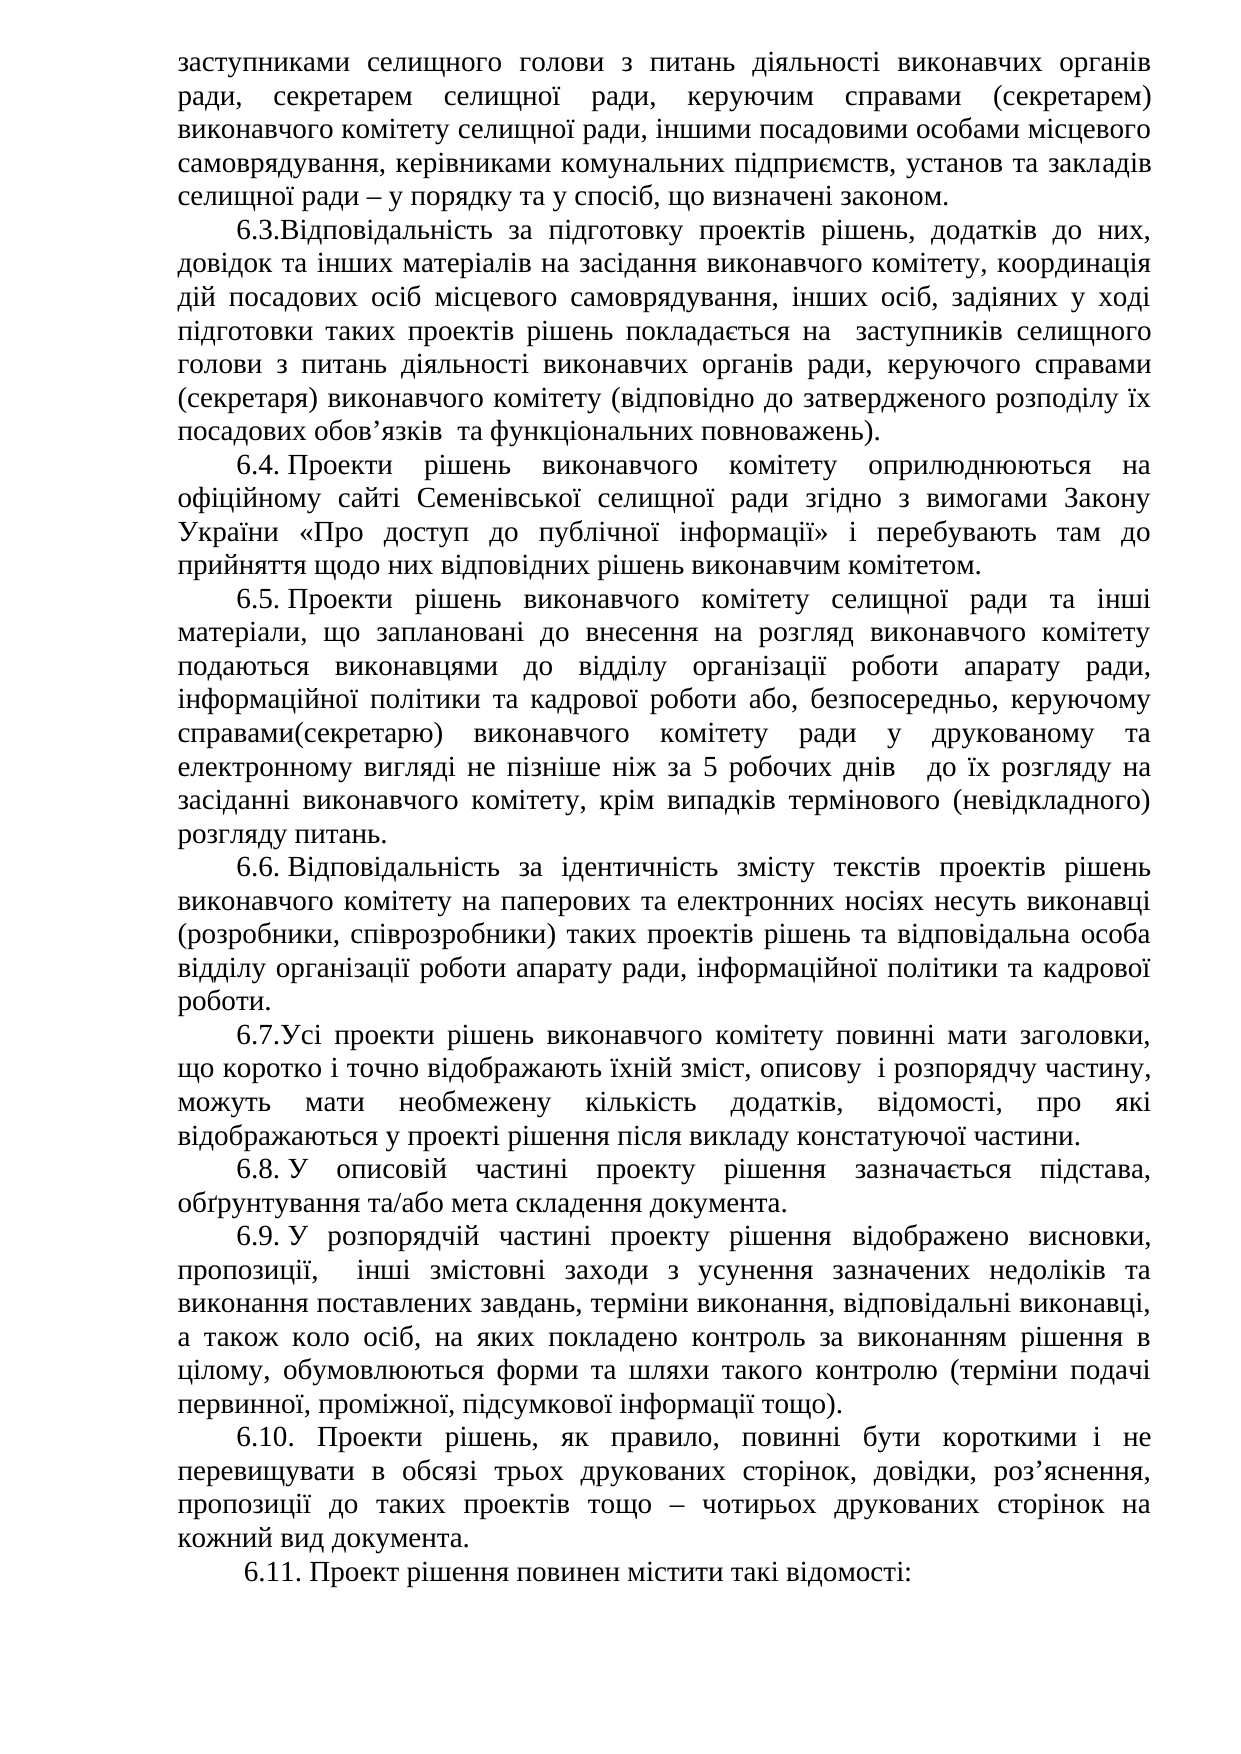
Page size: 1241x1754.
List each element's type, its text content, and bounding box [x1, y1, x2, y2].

text 6.10. Проекти рішень, як правило, повинні бути короткими і не перевищувати в обсязі трьох друкованих сторінок, довідки, роз’яснення, пропозиції до таких проектів тощо – чотирьох друкованих сторінок на кожний вид документа. [177, 1419, 1152, 1554]
text 6.3.Відповідальність за підготовку проектів рішень, додатків до них, довідок та інших матеріалів на засідання виконавчого комітету, координація дій посадових осіб місцевого самоврядування, інших осіб, задіяних у ході підготовки таких проектів рішень покладається на заступників селищного голови з питань діяльності виконавчих органів ради, керуючого справами (секретаря) виконавчого комітету (відповідно до затвердженого розподілу їх посадових обов’язків та функціональних повноважень). [177, 212, 1152, 447]
text 6.4. Проекти рішень виконавчого комітету оприлюднюються на офіційному сайті Семенівської селищної ради згідно з вимогами Закону України «Про доступ до публічної інформації» і перебувають там до прийняття щодо них відповідних рішень виконавчим комітетом. [177, 447, 1152, 581]
text 6.11. Проект рішення повинен містити такі відомості: [177, 1554, 1152, 1587]
text 6.9. У розпорядчій частині проекту рішення відображено висновки, пропозиції, інші змістовні заходи з усунення зазначених недоліків та виконання поставлених завдань, терміни виконання, відповідальні виконавці, а також коло осіб, на яких покладено контроль за виконанням рішення в цілому, обумовлюються форми та шляхи такого контролю (терміни подачі первинної, проміжної, підсумкової інформації тощо). [177, 1218, 1152, 1419]
text 6.5. Проекти рішень виконавчого комітету селищної ради та інші матеріали, що заплановані до внесення на розгляд виконавчого комітету подаються виконавцями до відділу організації роботи апарату ради, інформаційної політики та кадрової роботи або, безпосередньо, керуючому справами(секретарю) виконавчого комітету ради у друкованому та електронному вигляді не пізніше ніж за 5 робочих днів до їх розгляду на засіданні виконавчого комітету, крім випадків термінового (невідкладного) розгляду питань. [177, 581, 1152, 849]
text 6.7.Усі проекти рішень виконавчого комітету повинні мати заголовки, що коротко і точно відображають їхній зміст, описову і розпорядчу частину, можуть мати необмежену кількість додатків, відомості, про які відображаються у проекті рішення після викладу констатуючої частини. [177, 1017, 1152, 1151]
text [177, 44, 1152, 212]
text 6.6. Відповідальність за ідентичність змісту текстів проектів рішень виконавчого комітету на паперових та електронних носіях несуть виконавці (розробники, співрозробники) таких проектів рішень та відповідальна особа відділу організації роботи апарату ради, інформаційної політики та кадрової роботи. [177, 849, 1152, 1017]
text 6.8. У описовій частині проекту рішення зазначається підстава, обґрунтування та/або мета складення документа. [177, 1151, 1152, 1218]
